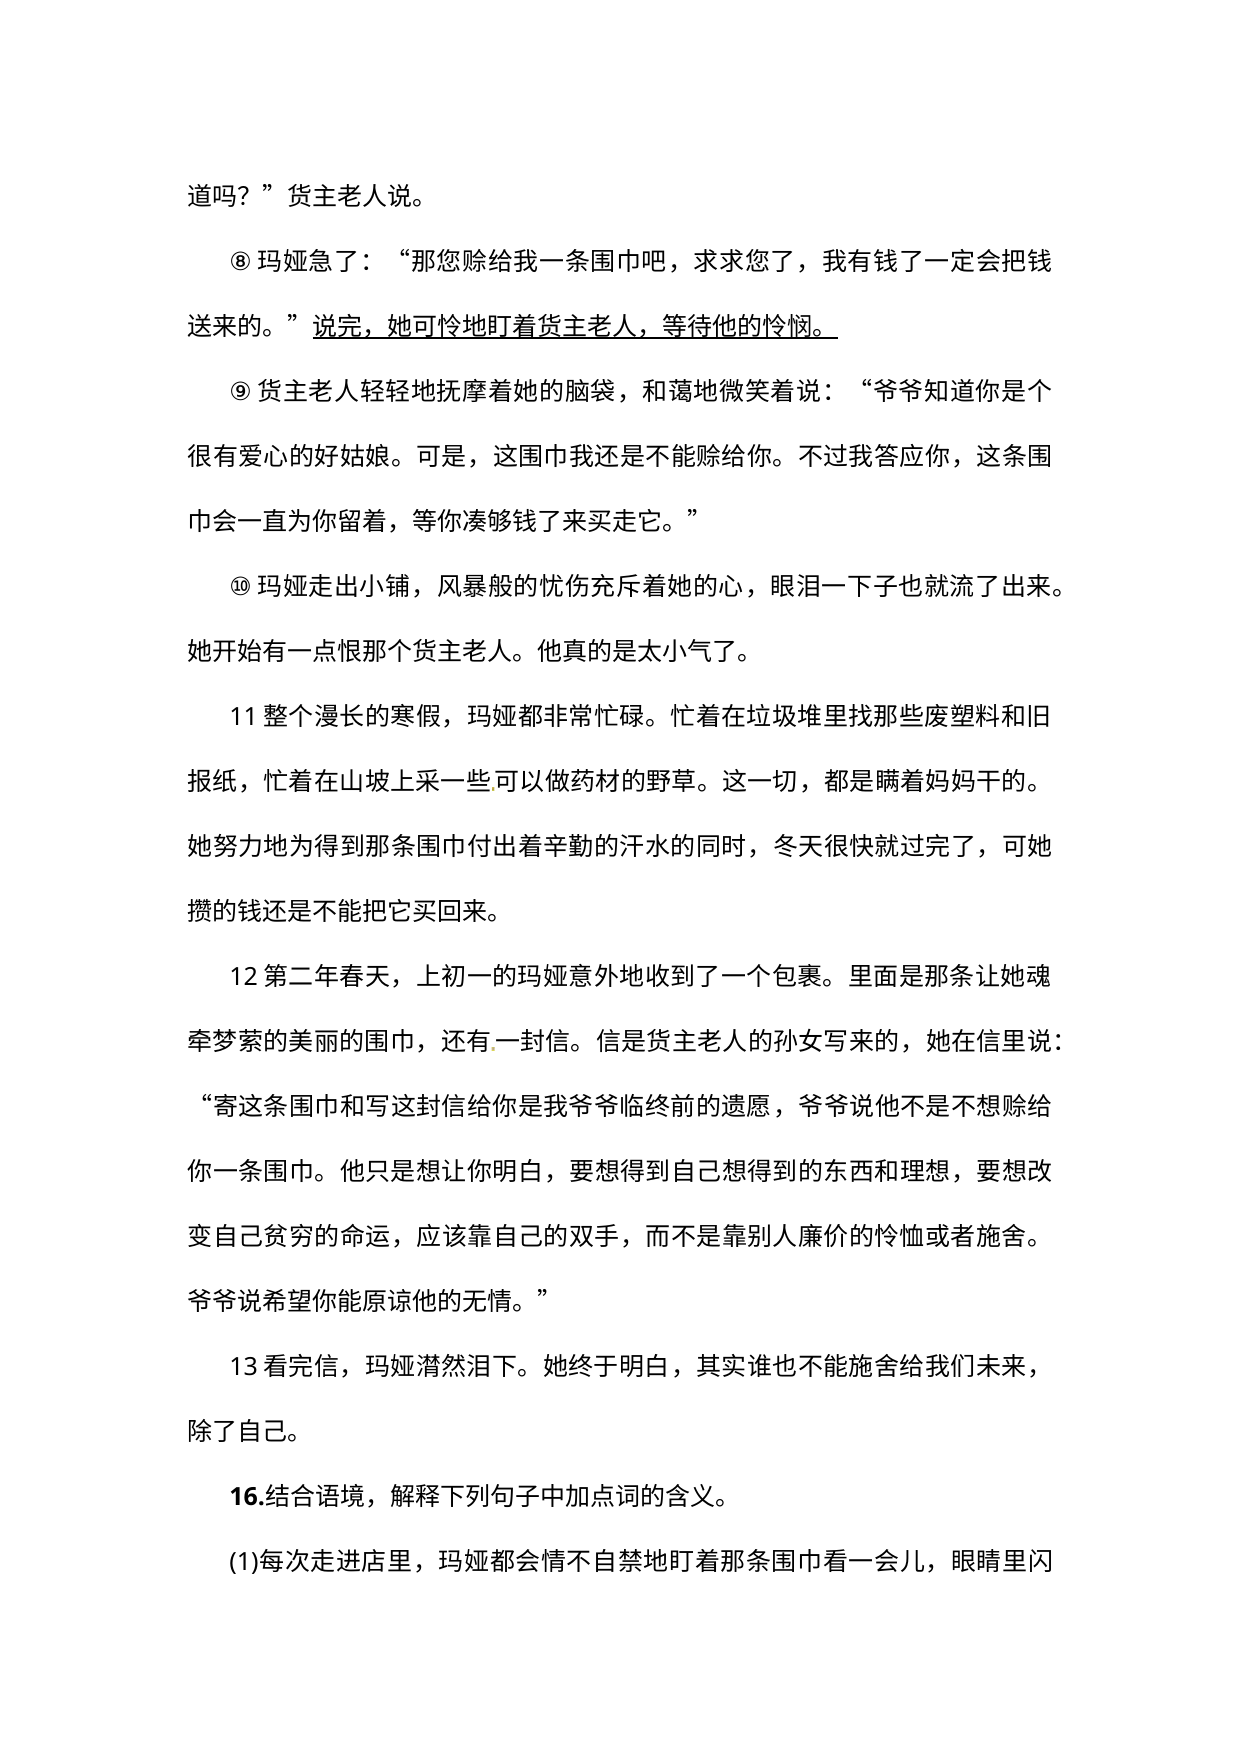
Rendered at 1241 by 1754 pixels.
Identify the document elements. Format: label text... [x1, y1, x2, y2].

text 11整个漫长的寒假，玛娅都非常忙碌。忙着在垃圾堆里找那些废塑料和旧报纸，忙着在山坡上采一些可以做药材的野草。这一切，都是瞒着妈妈干的。她努力地为得到那条围巾付出着辛勤的汗水的同时，冬天很快就过完了，可她攒的钱还是不能把它买回来。 [187, 682, 1053, 942]
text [187, 1527, 1053, 1592]
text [187, 162, 1053, 227]
text 12第二年春天，上初一的玛娅意外地收到了一个包裹。里面是那条让她魂牵梦萦的美丽的围巾，还有一封信。信是货主老人的孙女写来的，她在信里说：“寄这条围巾和写这封信给你是我爷爷临终前的遗愿，爷爷说他不是不想赊给你一条围巾。他只是想让你明白，要想得到自己想得到的东西和理想，要想改变自己贫穷的命运，应该靠自己的双手，而不是靠别人廉价的怜恤或者施舍。爷爷说希望你能原谅他的无情。” [187, 942, 1053, 1332]
text ⑨货主老人轻轻地抚摩着她的脑袋，和蔼地微笑着说：“爷爷知道你是个很有爱心的好姑娘。可是，这围巾我还是不能赊给你。不过我答应你，这条围巾会一直为你留着，等你凑够钱了来买走它。” [187, 357, 1053, 552]
text 13看完信，玛娅潸然泪下。她终于明白，其实谁也不能施舍给我们未来，除了自己。 [187, 1332, 1053, 1462]
text ⑧玛娅急了：“那您赊给我一条围巾吧，求求您了，我有钱了一定会把钱送来的。”说完，她可怜地盯着货主老人，等待他的怜悯。 [187, 227, 1053, 357]
text 16.结合语境，解释下列句子中加点词的含义。 [187, 1462, 1053, 1527]
text ⑩玛娅走出小铺，风暴般的忧伤充斥着她的心，眼泪一下子也就流了出来。她开始有一点恨那个货主老人。他真的是太小气了。 [187, 552, 1053, 682]
